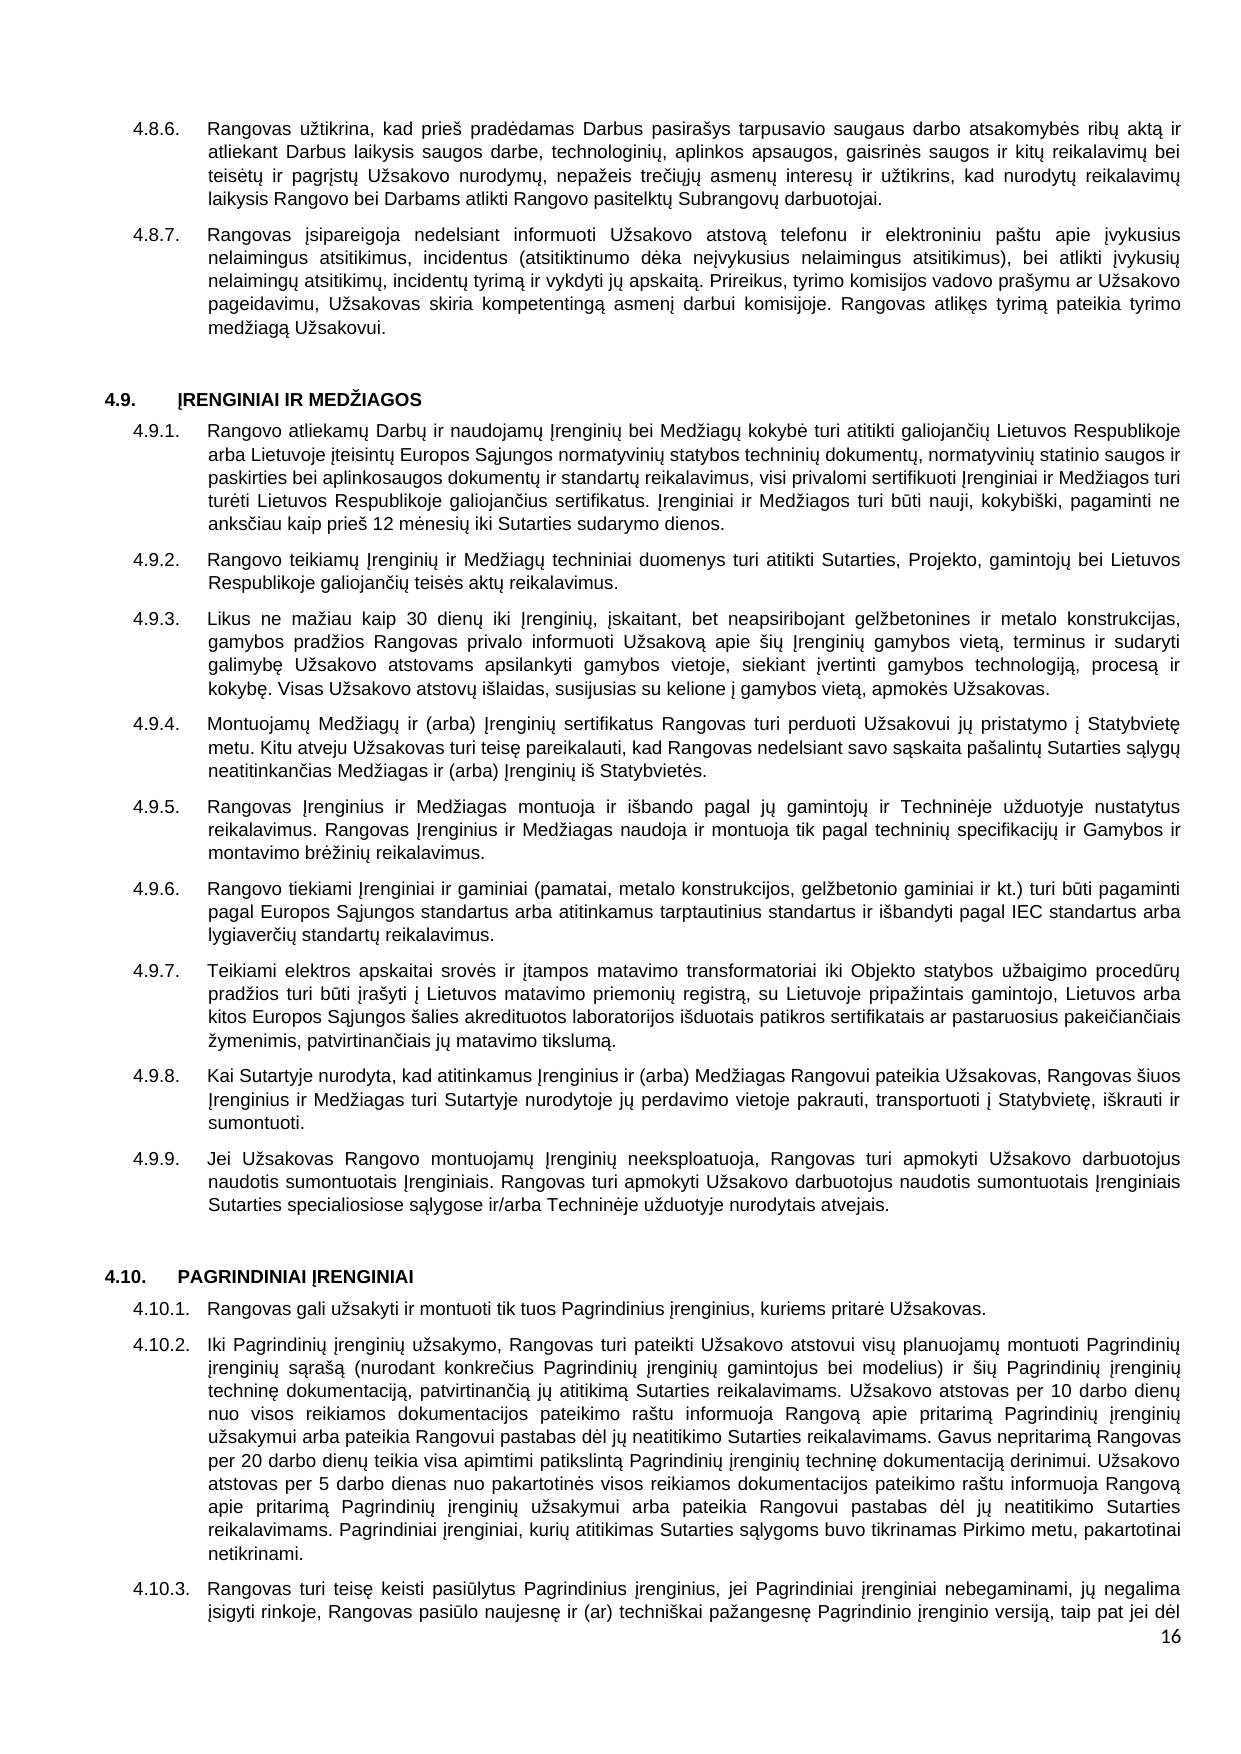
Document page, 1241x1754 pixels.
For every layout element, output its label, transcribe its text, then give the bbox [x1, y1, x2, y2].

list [133, 1578, 1181, 1623]
list Rangovo teikiamų Įrenginių ir Medžiagų techniniai duomenys turi atitikti Sutarties, Projekto, gamintojų bei Lietuvos Respublikoje galiojančių teisės aktų reikalavimus. [133, 549, 1181, 594]
list Rangovas užtikrina, kad prieš pradėdamas Darbus pasirašys tarpusavio saugaus darbo atsakomybės ribų aktą ir atliekant Darbus laikysis saugos darbe, technologinių, aplinkos apsaugos, gaisrinės saugos ir kitų reikalavimų bei teisėtų ir pagrįstų Užsakovo nurodymų, nepažeis trečiųjų asmenų interesų ir užtikrins, kad nurodytų reikalavimų laikysis Rangovo bei Darbams atlikti Rangovo pasitelktų Subrangovų darbuotojai. [133, 118, 1181, 209]
list Rangovas įsipareigoja nedelsiant informuoti Užsakovo atstovą telefonu ir elektroniniu paštu apie įvykusius nelaimingus atsitikimus, incidentus (atsitiktinumo dėka neįvykusius nelaimingus atsitikimus), bei atlikti įvykusių nelaimingų atsitikimų, incidentų tyrimą ir vykdyti jų apskaitą. Prireikus, tyrimo komisijos vadovo prašymu ar Užsakovo pageidavimu, Užsakovas skiria kompetentingą asmenį darbui komisijoje. Rangovas atlikęs tyrimą pateikia tyrimo medžiagą Užsakovui. [133, 223, 1181, 338]
list Rangovo atliekamų Darbų ir naudojamų Įrenginių bei Medžiagų kokybė turi atitikti galiojančių Lietuvos Respublikoje arba Lietuvoje įteisintų Europos Sąjungos normatyvinių statybos techninių dokumentų, normatyvinių statinio saugos ir paskirties bei aplinkosaugos dokumentų ir standartų reikalavimus, visi privalomi sertifikuoti Įrenginiai ir Medžiagos turi turėti Lietuvos Respublikoje galiojančius sertifikatus. Įrenginiai ir Medžiagos turi būti nauji, kokybiški, pagaminti ne anksčiau kaip prieš 12 mėnesių iki Sutarties sudarymo dienos. [133, 420, 1181, 535]
subtitle Įrenginiai ir medžiagos [104, 389, 1181, 410]
list Montuojamų Medžiagų ir (arba) Įrenginių sertifikatus Rangovas turi perduoti Užsakovui jų pristatymo į Statybvietę metu. Kitu atveju Užsakovas turi teisę pareikalauti, kad Rangovas nedelsiant savo sąskaita pašalintų Sutarties sąlygų neatitinkančias Medžiagas ir (arba) Įrenginių iš Statybvietės. [133, 713, 1181, 781]
list Jei Užsakovas Rangovo montuojamų Įrenginių neeksploatuoja, Rangovas turi apmokyti Užsakovo darbuotojus naudotis sumontuotais Įrenginiais. Rangovas turi apmokyti Užsakovo darbuotojus naudotis sumontuotais Įrenginiais Sutarties specialiosiose sąlygose ir/arba Techninėje užduotyje nurodytais atvejais. [133, 1147, 1181, 1215]
list Kai Sutartyje nurodyta, kad atitinkamus Įrenginius ir (arba) Medžiagas Rangovui pateikia Užsakovas, Rangovas šiuos Įrenginius ir Medžiagas turi Sutartyje nurodytoje jų perdavimo vietoje pakrauti, transportuoti į Statybvietę, iškrauti ir sumontuoti. [133, 1065, 1181, 1133]
list Iki Pagrindinių įrenginių užsakymo, Rangovas turi pateikti Užsakovo atstovui visų planuojamų montuoti Pagrindinių įrenginių sąrašą (nurodant konkrečius Pagrindinių įrenginių gamintojus bei modelius) ir šių Pagrindinių įrenginių techninę dokumentaciją, patvirtinančią jų atitikimą Sutarties reikalavimams. Užsakovo atstovas per 10 darbo dienų nuo visos reikiamos dokumentacijos pateikimo raštu informuoja Rangovą apie pritarimą Pagrindinių įrenginių užsakymui arba pateikia Rangovui pastabas dėl jų neatitikimo Sutarties reikalavimams. Gavus nepritarimą Rangovas per 20 darbo dienų teikia visa apimtimi patikslintą Pagrindinių įrenginių techninę dokumentaciją derinimui. Užsakovo atstovas per 5 darbo dienas nuo pakartotinės visos reikiamos dokumentacijos pateikimo raštu informuoja Rangovą apie pritarimą Pagrindinių įrenginių užsakymui arba pateikia Rangovui pastabas dėl jų neatitikimo Sutarties reikalavimams. Pagrindiniai įrenginiai, kurių atitikimas Sutarties sąlygoms buvo tikrinamas Pirkimo metu, pakartotinai netikrinami. [133, 1333, 1181, 1564]
list Rangovas gali užsakyti ir montuoti tik tuos Pagrindinius įrenginius, kuriems pritarė Užsakovas. [133, 1298, 1181, 1319]
subtitle Pagrindiniai įrenginiai [104, 1266, 1181, 1288]
list Rangovas Įrenginius ir Medžiagas montuoja ir išbando pagal jų gamintojų ir Techninėje užduotyje nustatytus reikalavimus. Rangovas Įrenginius ir Medžiagas naudoja ir montuoja tik pagal techninių specifikacijų ir Gamybos ir montavimo brėžinių reikalavimus. [133, 795, 1181, 863]
list Likus ne mažiau kaip 30 dienų iki Įrenginių, įskaitant, bet neapsiribojant gelžbetonines ir metalo konstrukcijas, gamybos pradžios Rangovas privalo informuoti Užsakovą apie šių Įrenginių gamybos vietą, terminus ir sudaryti galimybę Užsakovo atstovams apsilankyti gamybos vietoje, siekiant įvertinti gamybos technologiją, procesą ir kokybę. Visas Užsakovo atstovų išlaidas, susijusias su kelione į gamybos vietą, apmokės Užsakovas. [133, 608, 1181, 699]
list Rangovo tiekiami Įrenginiai ir gaminiai (pamatai, metalo konstrukcijos, gelžbetonio gaminiai ir kt.) turi būti pagaminti pagal Europos Sąjungos standartus arba atitinkamus tarptautinius standartus ir išbandyti pagal IEC standartus arba lygiaverčių standartų reikalavimus. [133, 878, 1181, 946]
list Teikiami elektros apskaitai srovės ir įtampos matavimo transformatoriai iki Objekto statybos užbaigimo procedūrų pradžios turi būti įrašyti į Lietuvos matavimo priemonių registrą, su Lietuvoje pripažintais gamintojo, Lietuvos arba kitos Europos Sąjungos šalies akredituotos laboratorijos išduotais patikros sertifikatais ar pastaruosius pakeičiančiais žymenimis, patvirtinančiais jų matavimo tikslumą. [133, 960, 1181, 1051]
